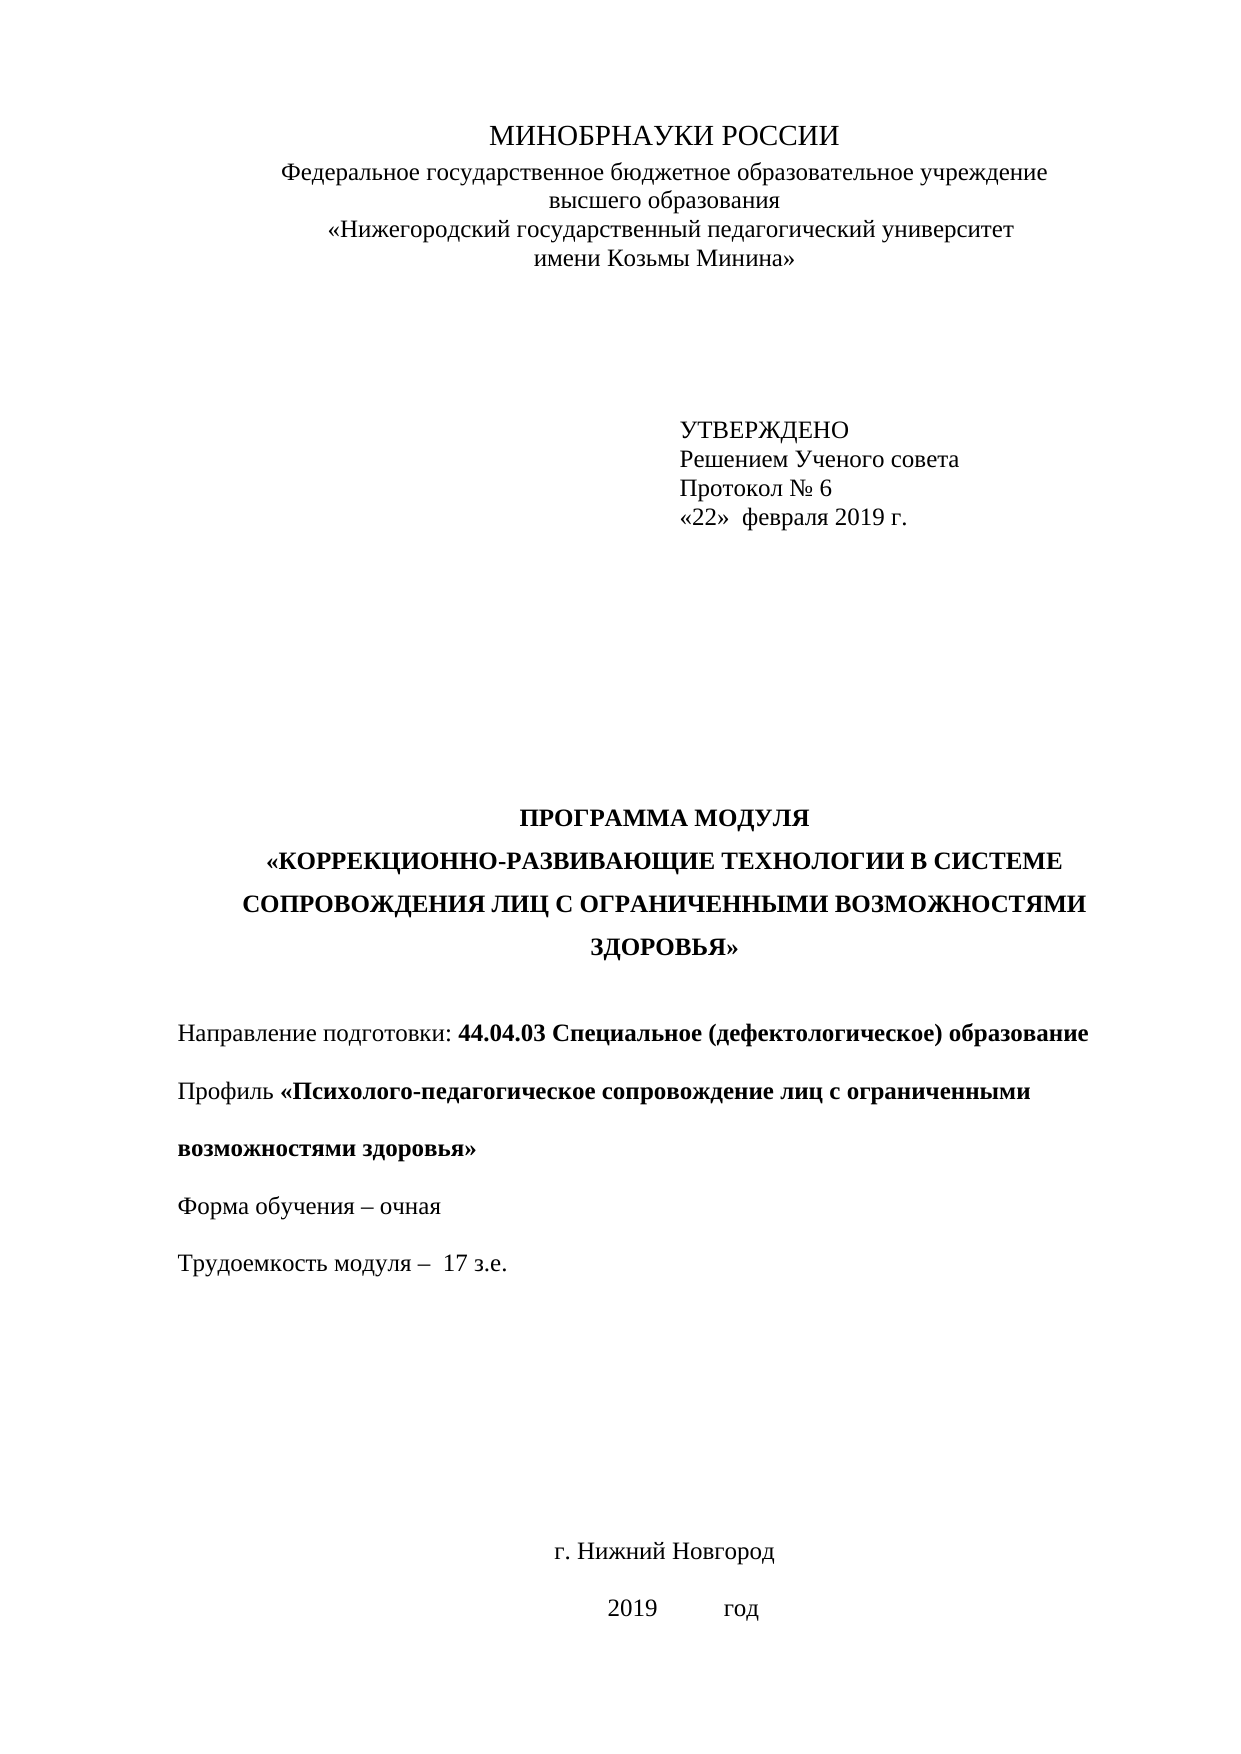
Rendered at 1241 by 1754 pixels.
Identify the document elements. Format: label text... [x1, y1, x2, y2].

text «Коррекционно-развивающие технологии В СИСТЕМЕ СОПРОВОЖДЕНИЯ ЛИЦ С ОГРАНИЧЕННЫМИ ВОЗМОЖНОСТЯМИ ЗДОРОВЬЯ» [177, 846, 1152, 961]
text имени Козьмы Минина» [177, 243, 1152, 272]
text Протокол № 6 [679, 473, 1152, 502]
text «Нижегородский государственный педагогический университет [177, 214, 1152, 243]
text Федеральное государственное бюджетное образовательное учреждение [177, 157, 1152, 185]
text программа модуля [177, 803, 1152, 832]
text УТВЕРЖДЕНО [679, 415, 1152, 444]
text высшего образования [177, 185, 1152, 214]
text Решением Ученого совета [679, 444, 1152, 473]
text МИНОБРНАУКИ РОССИИ [177, 118, 1152, 152]
text Форма обучения – очная [177, 1191, 1152, 1220]
text Профиль «Психолого-педагогическое сопровождение лиц с ограниченными возможностями здоровья» [177, 1076, 1152, 1162]
text «22» февраля 2019 г. [679, 502, 1152, 530]
text г. Нижний Новгород [177, 1536, 1152, 1565]
text Трудоемкость модуля – 17 з.е. [177, 1248, 1152, 1277]
text Направление подготовки: 44.04.03 Специальное (дефектологическое) образование [177, 1018, 1152, 1047]
list год [215, 1593, 1152, 1622]
